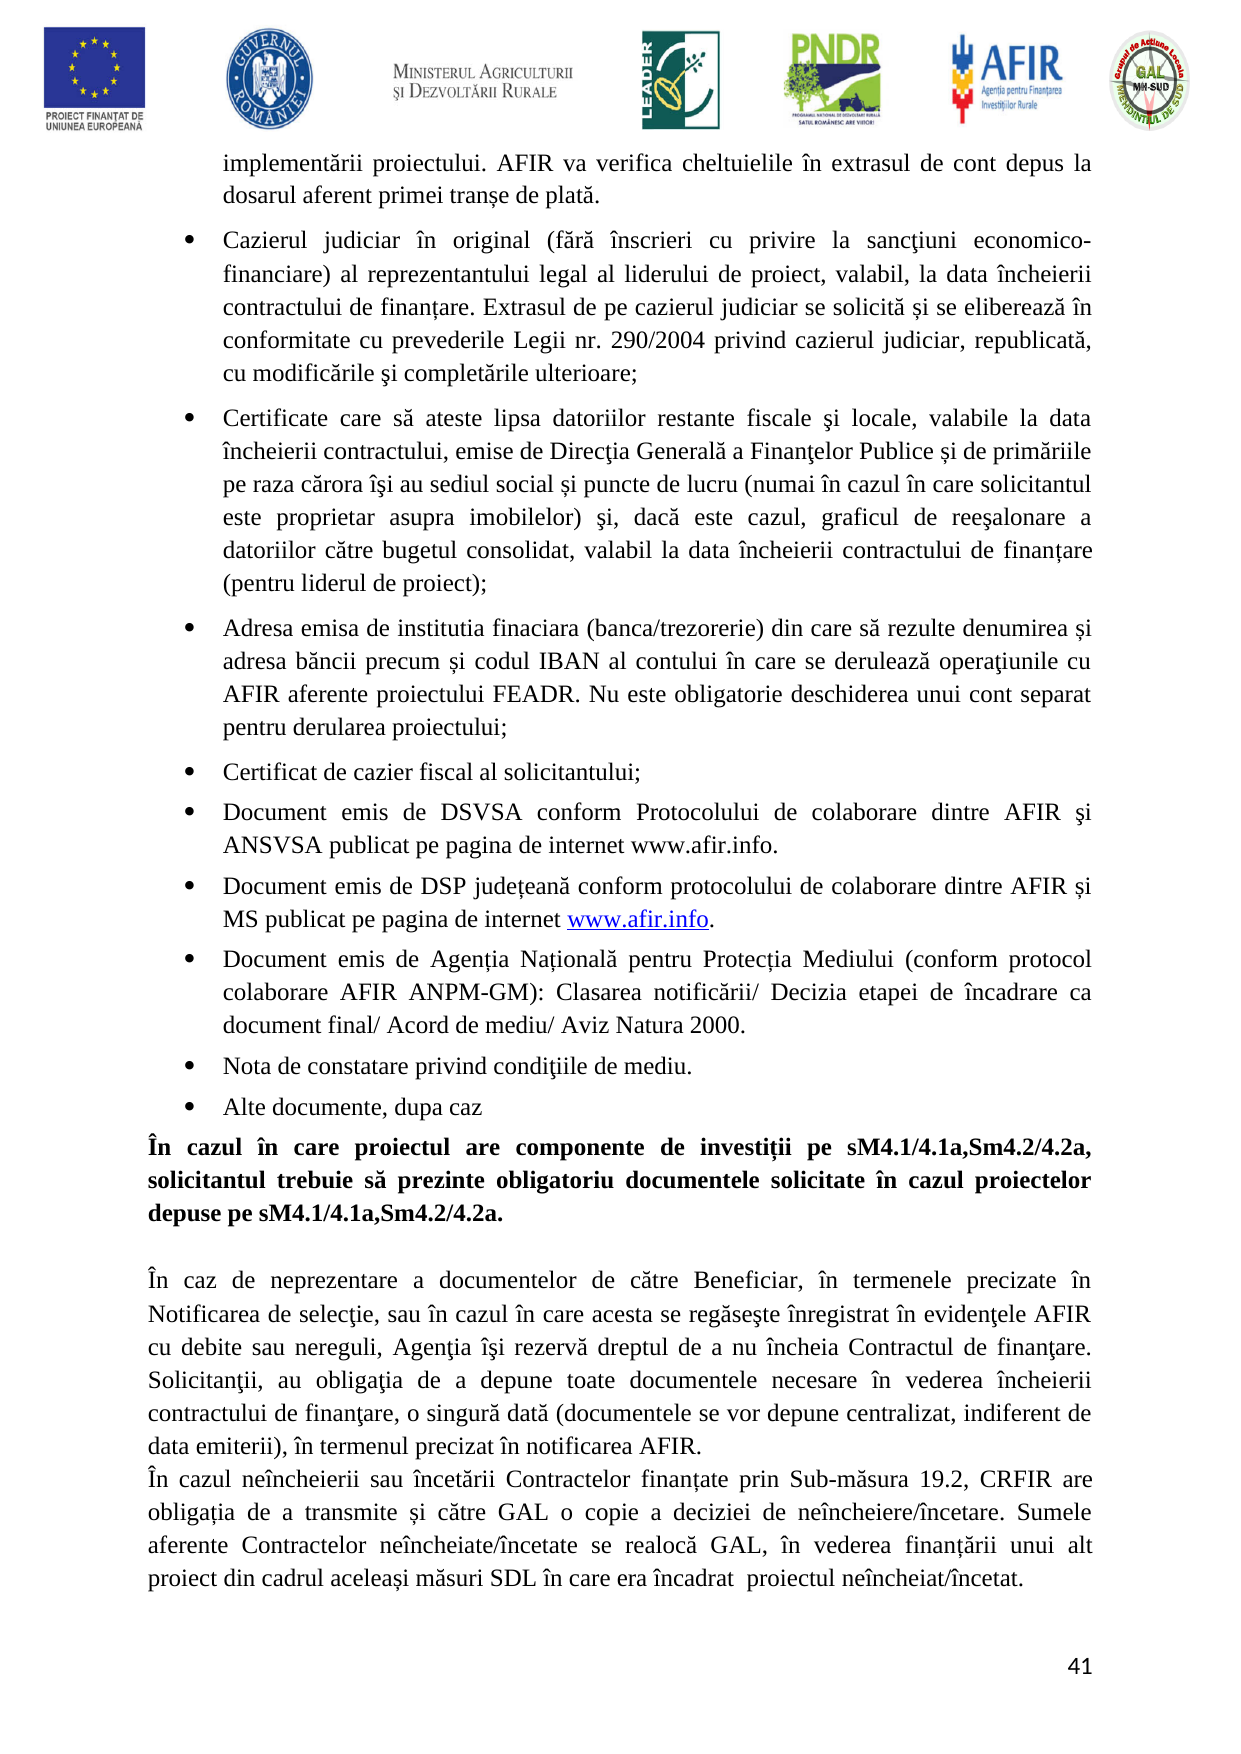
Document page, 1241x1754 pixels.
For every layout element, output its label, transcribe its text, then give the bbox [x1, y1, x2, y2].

text În cazul în care proiectul are componente de investiții pe sM4.1/4.1a,Sm4.2/4.2a, solicitantul trebuie să prezinte obligatoriu documentele solicitate în cazul proiectelor depuse pe sM4.1/4.1a,Sm4.2/4.2a. [148, 1132, 1093, 1227]
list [185, 148, 1093, 209]
list Cazierul judiciar în original (fără înscrieri cu privire la sancţiuni economico-financiare) al reprezentantului legal al liderului de proiect, valabil, la data încheierii contractului de finanțare. Extrasul de pe cazierul judiciar se solicită și se eliberează în conformitate cu prevederile Legii nr. 290/2004 privind cazierul judiciar, republicată, cu modificările şi completările ulterioare; [185, 226, 1093, 386]
list Document emis de Agenția Națională pentru Protecția Mediului (conform protocol colaborare AFIR ANPM-GM): Clasarea notificării/ Decizia etapei de încadrare ca document final/ Acord de mediu/ Aviz Natura 2000. [185, 944, 1093, 1039]
list Alte documente, dupa caz [185, 1092, 1093, 1120]
list Document emis de DSP județeană conform protocolului de colaborare dintre AFIR și MS publicat pe pagina de internet www.afir.info. [185, 871, 1093, 933]
list Document emis de DSVSA conform Protocolului de colaborare dintre AFIR şi ANSVSA publicat pe pagina de internet www.afir.info. [185, 797, 1093, 859]
picture [15, 19, 1210, 132]
list Nota de constatare privind condiţiile de mediu. [185, 1051, 1093, 1080]
text În cazul neîncheierii sau încetării Contractelor finanțate prin Sub-măsura 19.2, CRFIR are obligația de a transmite și către GAL o copie a deciziei de neîncheiere/încetare. Sumele aferente Contractelor neîncheiate/încetate se realocă GAL, în vederea finanțării unui alt proiect din cadrul aceleași măsuri SDL în care era încadrat proiectul neîncheiat/încetat. [148, 1464, 1093, 1592]
text În caz de neprezentare a documentelor de către Beneficiar, în termenele precizate în Notificarea de selecţie, sau în cazul în care acesta se regăseşte înregistrat în evidenţele AFIR cu debite sau nereguli, Agenţia îşi rezervă dreptul de a nu încheia Contractul de finanţare. Solicitanţii, au obligaţia de a depune toate documentele necesare în vederea încheierii contractului de finanţare, o singură dată (documentele se vor depune centralizat, indiferent de data emiterii), în termenul precizat în notificarea AFIR. [148, 1266, 1093, 1459]
list Certificat de cazier fiscal al solicitantului; [185, 757, 1093, 786]
list Adresa emisa de institutia finaciara (banca/trezorerie) din care să rezulte denumirea și adresa băncii precum și codul IBAN al contului în care se derulează operaţiunile cu AFIR aferente proiectului FEADR. Nu este obligatorie deschiderea unui cont separat pentru derularea proiectului; [185, 613, 1093, 741]
list Certificate care să ateste lipsa datoriilor restante fiscale şi locale, valabile la data încheierii contractului, emise de Direcţia Generală a Finanţelor Publice și de primăriile pe raza cărora îşi au sediul social și puncte de lucru (numai în cazul în care solicitantul este proprietar asupra imobilelor) şi, dacă este cazul, graficul de reeşalonare a datoriilor către bugetul consolidat, valabil la data încheierii contractului de finanțare (pentru liderul de proiect); [185, 403, 1093, 597]
